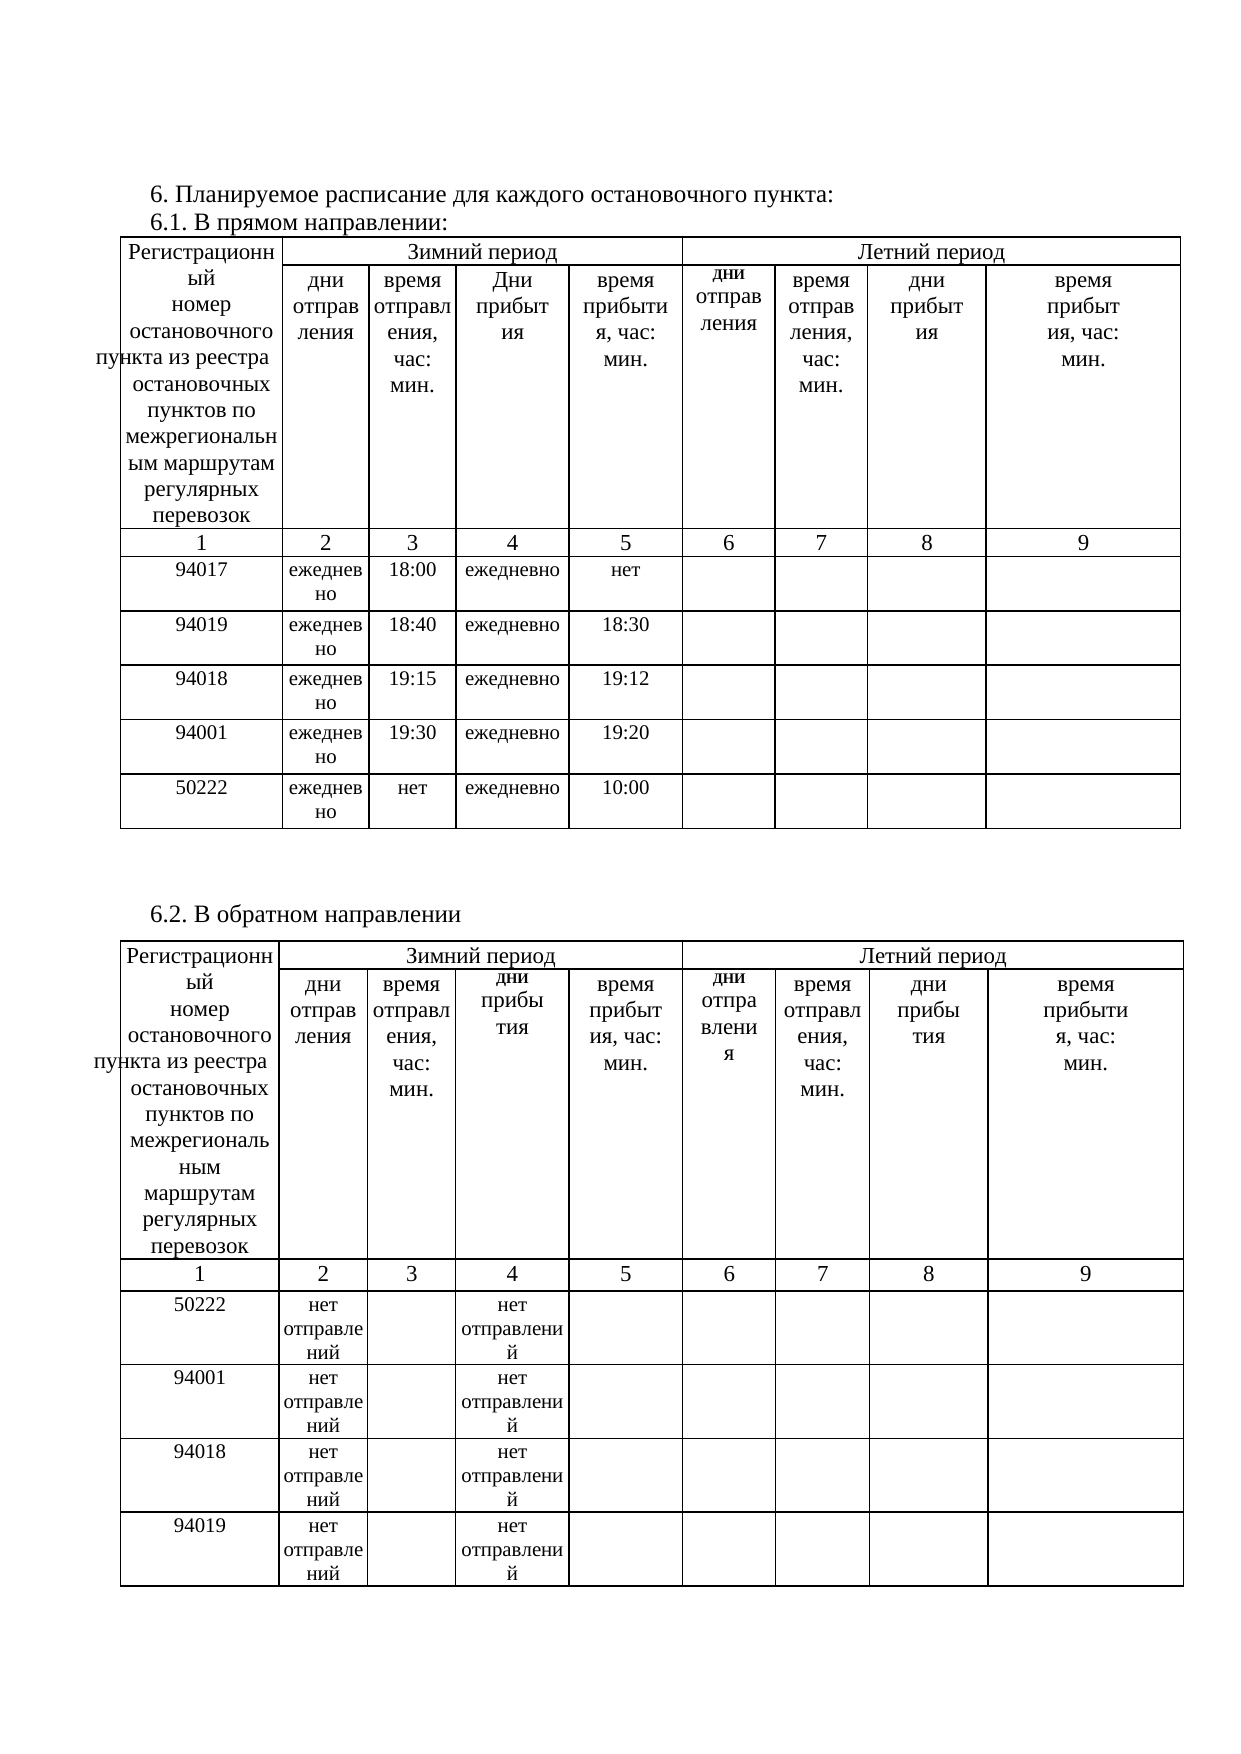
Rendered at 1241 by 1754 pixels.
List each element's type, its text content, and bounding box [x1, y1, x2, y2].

table_cell время прибыти я, час: мин. [989, 970, 1183, 1258]
table_cell нет отправлений [456, 1292, 568, 1364]
table_cell Дни прибыт ия [457, 266, 568, 528]
table_cell нет отправлений [280, 1439, 367, 1511]
table_cell 6 [683, 1260, 775, 1290]
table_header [121, 942, 278, 1258]
table_cell нет отправлений [456, 1439, 568, 1511]
table_cell 18:00 [370, 557, 455, 610]
table_cell 94001 [121, 1365, 278, 1437]
table_cell [987, 720, 1180, 773]
table_cell ежедневно [283, 775, 368, 827]
table_cell [368, 1365, 455, 1437]
table_cell 9 [987, 529, 1180, 556]
table_cell [683, 720, 774, 773]
table_cell ДНИ отправ ления [683, 266, 774, 528]
table_cell ежедневно [283, 666, 368, 719]
table_cell [776, 775, 867, 827]
table_cell время отправл ения, час: мин. [368, 970, 455, 1258]
table_cell [776, 1439, 869, 1511]
table_cell [989, 1292, 1183, 1364]
text 6. Планируемое расписание для каждого остановочного пункта: [150, 179, 1090, 207]
table_cell 7 [776, 1260, 869, 1290]
table_cell 3 [370, 529, 455, 556]
table_cell [570, 1292, 682, 1364]
table_cell дни прибыт ия [868, 266, 985, 528]
table_cell [776, 720, 867, 773]
table_cell 94018 [121, 1439, 278, 1511]
table_cell [683, 612, 774, 664]
table_header Зимний период [283, 238, 682, 264]
table_cell [987, 612, 1180, 664]
table_cell [776, 666, 867, 719]
table_cell 18:40 [370, 612, 455, 664]
table_cell [683, 1365, 775, 1437]
table_cell нет отправлений [456, 1513, 568, 1585]
table_cell [368, 1513, 455, 1585]
table_cell нет [370, 775, 455, 827]
table_cell 2 [280, 1260, 367, 1290]
table_cell 50222 [121, 775, 282, 827]
table_cell время отправл ения, час: мин. [776, 970, 869, 1258]
table_cell время прибыт ия, час: мин. [570, 970, 682, 1258]
table_header Зимний период [280, 942, 682, 968]
table_cell ежедневно [457, 612, 568, 664]
table_cell [683, 1513, 775, 1585]
table_cell нет отправлений [456, 1365, 568, 1437]
table_cell 3 [368, 1260, 455, 1290]
table_cell 5 [570, 1260, 682, 1290]
text 6.2. В обратном направлении [150, 899, 1090, 928]
table_cell 94017 [121, 557, 282, 610]
table_cell 8 [870, 1260, 987, 1290]
table_cell время прибыт ия, час: мин. [987, 266, 1180, 528]
table_cell 5 [570, 529, 682, 556]
table_cell 6 [683, 529, 774, 556]
table_cell 50222 [121, 1292, 278, 1364]
table_cell время отправл ения, час: мин. [370, 266, 455, 528]
table_cell нет отправлений [280, 1513, 367, 1585]
table_cell 19:30 [370, 720, 455, 773]
table_cell дни отправ ления [283, 266, 368, 528]
table_cell 94019 [121, 612, 282, 664]
table_cell [989, 1513, 1183, 1585]
table_cell ежедневно [283, 612, 368, 664]
table_cell 94018 [121, 666, 282, 719]
table_cell ежедневно [457, 720, 568, 773]
table_cell ежедневно [283, 557, 368, 610]
table_cell [570, 1439, 682, 1511]
table_cell 8 [868, 529, 985, 556]
text 6.1. В прямом направлении: [150, 207, 1090, 236]
table_cell [868, 612, 985, 664]
table_cell [870, 1439, 987, 1511]
table_cell [683, 557, 774, 610]
table_cell [776, 1513, 869, 1585]
table_cell 10:00 [570, 775, 682, 827]
table_cell [987, 557, 1180, 610]
table_cell нет [570, 557, 682, 610]
table_cell время прибыти я, час: мин. [570, 266, 682, 528]
table_cell [868, 666, 985, 719]
table_cell время отправ ления, час: мин. [776, 266, 867, 528]
table_cell [989, 1365, 1183, 1437]
table_header Летний период [683, 942, 1183, 968]
table_cell дни прибы тия [870, 970, 987, 1258]
table_cell [776, 557, 867, 610]
table_cell ДНИ прибы тия [456, 970, 568, 1258]
table_cell дни отправ ления [280, 970, 367, 1258]
table_cell 19:20 [570, 720, 682, 773]
table_cell 4 [457, 529, 568, 556]
table_cell 2 [283, 529, 368, 556]
table_cell [868, 720, 985, 773]
table_cell [683, 666, 774, 719]
table_cell ежедневно [457, 557, 568, 610]
table_cell [868, 557, 985, 610]
table_cell [868, 775, 985, 827]
table_cell [870, 1365, 987, 1437]
table_cell [683, 1292, 775, 1364]
table_cell ежедневно [283, 720, 368, 773]
table_header Регистрационный номер остановочного пункта из реестра остановочных пунктов по межрегиональным маршрутам регулярных перевозок [121, 238, 282, 528]
table_cell 4 [456, 1260, 568, 1290]
table_cell [570, 1365, 682, 1437]
table_cell [987, 666, 1180, 719]
table_cell 19:15 [370, 666, 455, 719]
table_cell ДНИ отпра влени я [683, 970, 775, 1258]
table_cell [683, 1439, 775, 1511]
table_cell 9 [989, 1260, 1183, 1290]
table_cell [776, 1292, 869, 1364]
table_cell 1 [121, 1260, 278, 1290]
table_header Летний период [683, 238, 1180, 264]
table_cell ежедневно [457, 775, 568, 827]
table_cell 94001 [121, 720, 282, 773]
table_cell [776, 612, 867, 664]
table_cell 18:30 [570, 612, 682, 664]
table_cell [683, 775, 774, 827]
table_cell [989, 1439, 1183, 1511]
table_cell нет отправлений [280, 1292, 367, 1364]
table_cell [870, 1292, 987, 1364]
table_cell 94019 [121, 1513, 278, 1585]
table_cell [570, 1513, 682, 1585]
table_cell [368, 1439, 455, 1511]
table_cell [987, 775, 1180, 827]
table_cell нет отправлений [280, 1365, 367, 1437]
table_cell [368, 1292, 455, 1364]
table_cell [776, 1365, 869, 1437]
table_cell [870, 1513, 987, 1585]
table_cell 1 [121, 529, 282, 556]
table_cell ежедневно [457, 666, 568, 719]
table_cell 19:12 [570, 666, 682, 719]
table_cell 7 [776, 529, 867, 556]
